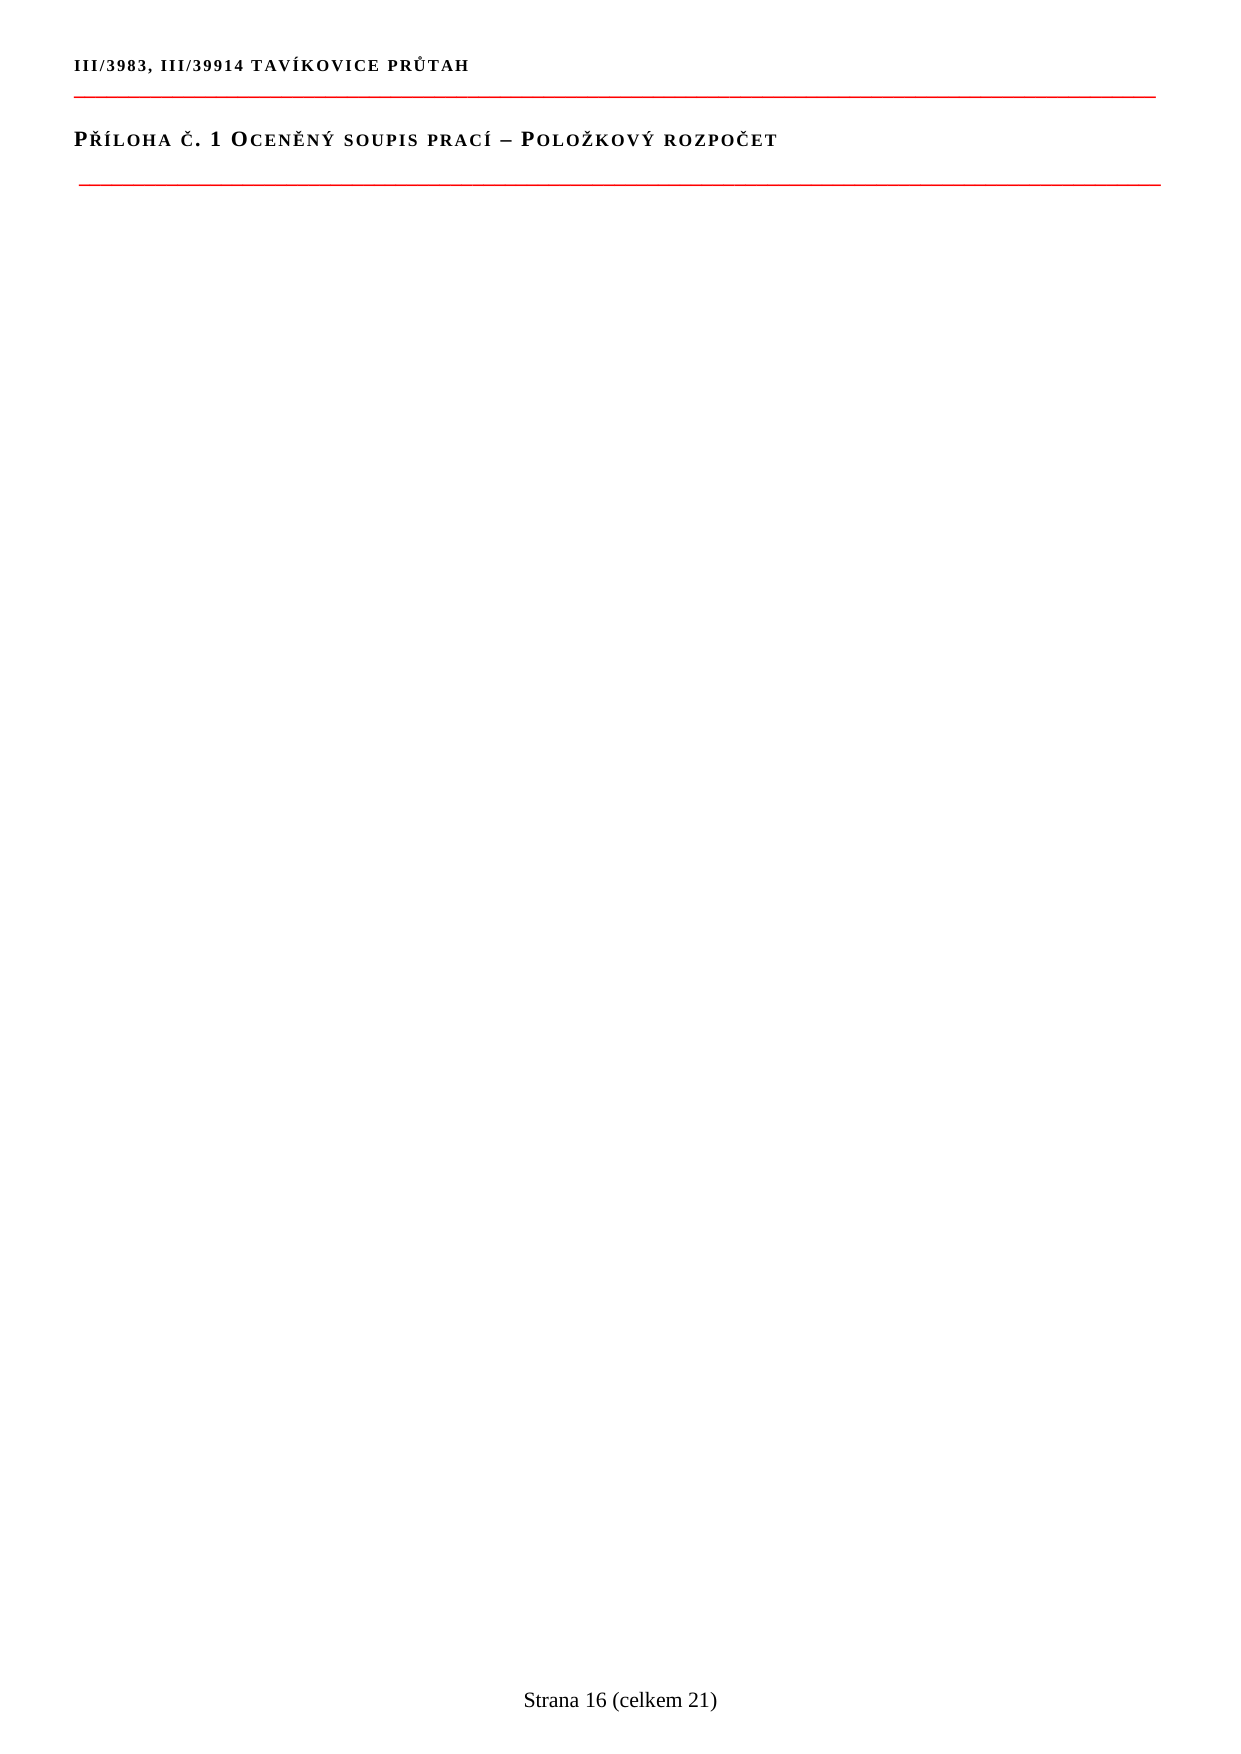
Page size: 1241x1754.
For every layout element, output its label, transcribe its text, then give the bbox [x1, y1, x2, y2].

text ___________________________________________________________________________________________________ [74, 163, 1167, 189]
text Příloha č. 1 Oceněný soupis prací – Položkový rozpočet [74, 126, 1167, 151]
